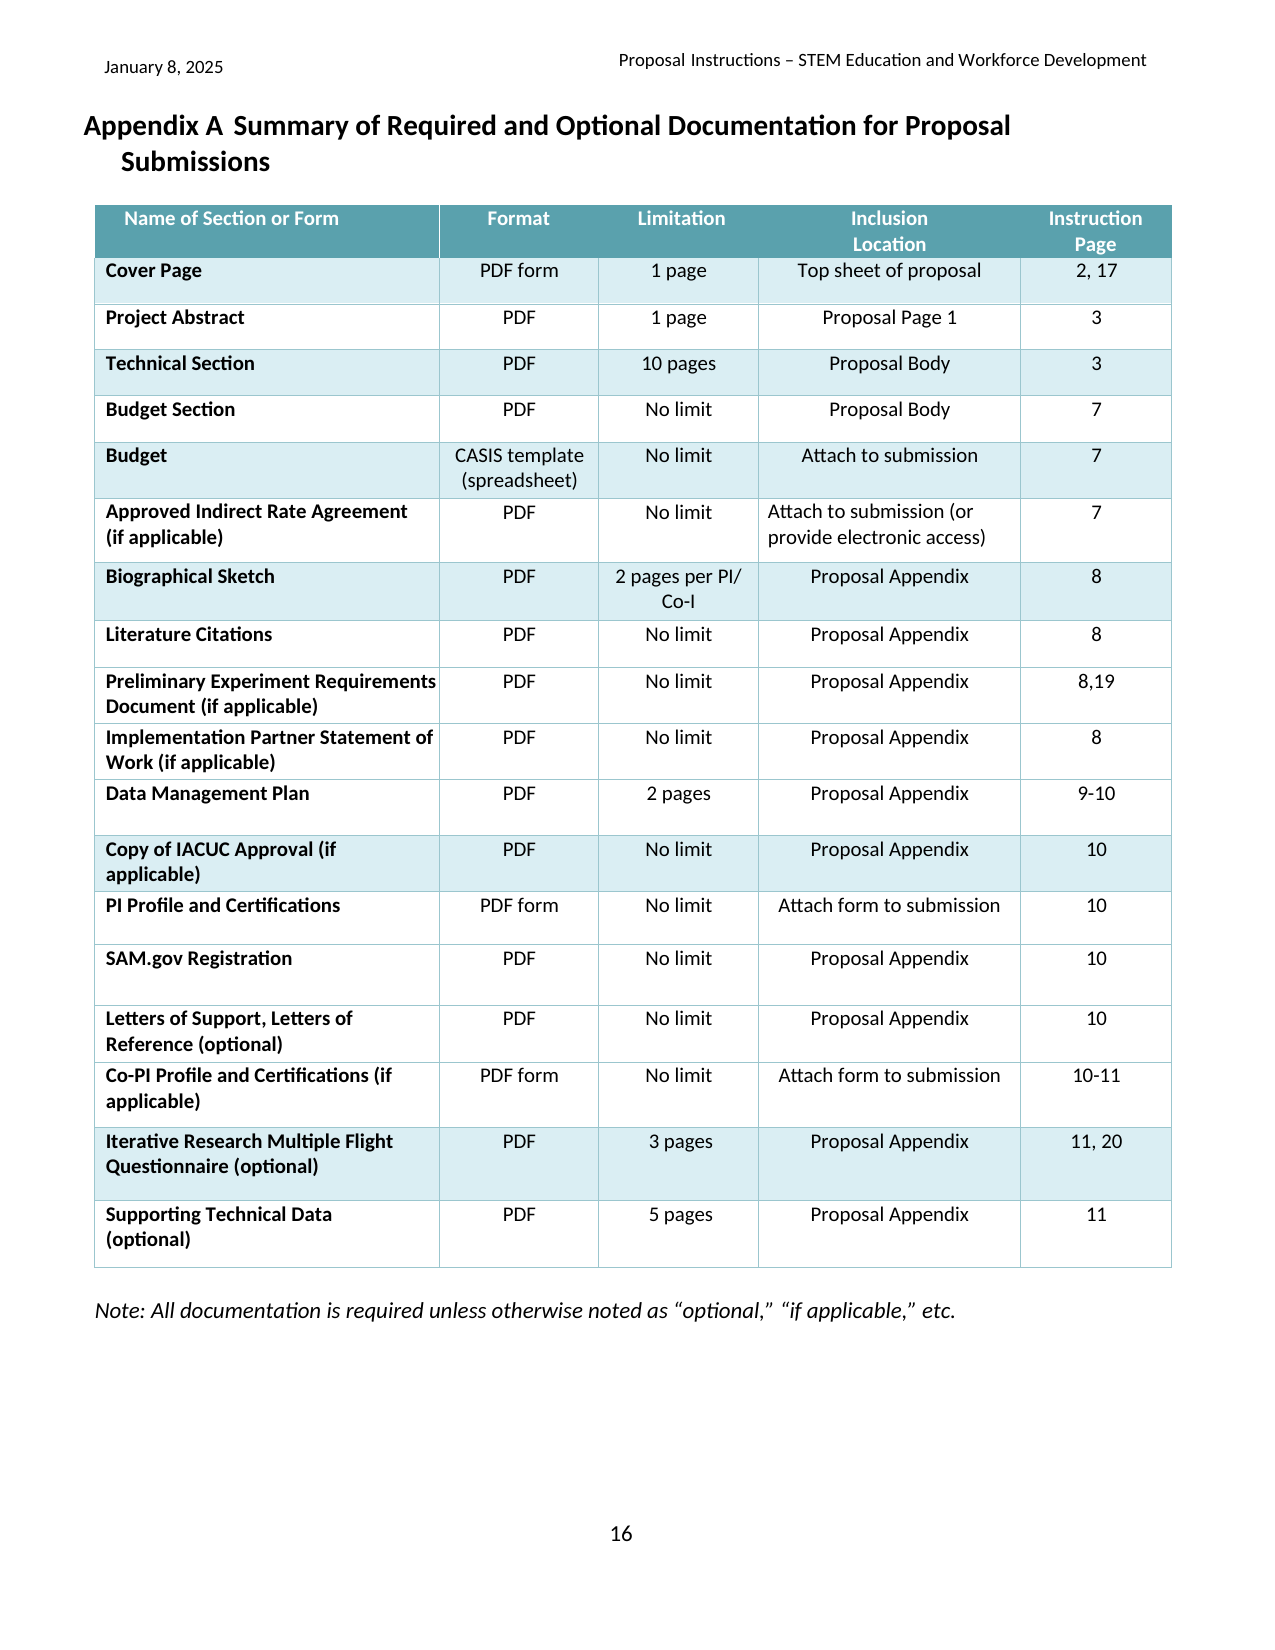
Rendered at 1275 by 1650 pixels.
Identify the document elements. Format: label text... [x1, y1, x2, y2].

table_cell Proposal Appendix [759, 780, 1020, 835]
table_cell Technical Section [95, 350, 439, 395]
table_cell PDF [440, 780, 598, 835]
table_cell No limit [599, 1063, 758, 1127]
table_cell Project Abstract [95, 305, 439, 349]
table_cell 5 pages [599, 1201, 758, 1267]
table_cell Proposal Body [759, 396, 1020, 442]
table_cell Proposal Appendix [759, 945, 1020, 1004]
table_cell SAM.gov Registration [95, 945, 439, 1004]
text Note: All documentation is required unless otherwise noted as “optional,” “if applicable,” etc. [94, 1296, 1158, 1324]
table_cell Proposal Appendix [759, 563, 1020, 620]
table_cell No limit [599, 945, 758, 1004]
table_cell Proposal Appendix [759, 668, 1020, 723]
table_cell PDF [440, 621, 598, 667]
table_cell No limit [599, 892, 758, 944]
table_cell 1 page [599, 305, 758, 349]
table_cell 3 [1021, 305, 1171, 349]
table_cell Proposal Appendix [759, 1201, 1020, 1267]
table_cell Proposal Appendix [759, 836, 1020, 891]
table_cell 2, 17 [1021, 258, 1171, 303]
table_header Inclusion Location [758, 205, 1021, 258]
table_cell PDF [440, 350, 598, 395]
table_cell Approved Indirect Rate Agreement (if applicable) [95, 499, 439, 562]
table_cell 10-11 [1021, 1063, 1171, 1127]
table_cell Literature Citations [95, 621, 439, 667]
table_cell Proposal Appendix [759, 1128, 1020, 1200]
table_cell Top sheet of proposal [759, 258, 1020, 303]
table_cell CASIS template (spreadsheet) [440, 443, 598, 498]
table_cell No limit [599, 724, 758, 779]
table_cell 10 [1021, 945, 1171, 1004]
table_cell PDF [440, 563, 598, 620]
table_cell 7 [1021, 443, 1171, 498]
table_cell 7 [1021, 396, 1171, 442]
table_cell Attach to submission [759, 443, 1020, 498]
table_cell Preliminary Experiment Requirements Document (if applicable) [95, 668, 439, 723]
table_cell PDF form [440, 258, 598, 303]
table_cell Proposal Appendix [759, 724, 1020, 779]
table_cell Supporting Technical Data (optional) [95, 1201, 439, 1267]
table_cell Copy of IACUC Approval (if applicable) [95, 836, 439, 891]
table_header Limitation [599, 205, 758, 258]
table_cell 8 [1021, 724, 1171, 779]
table_cell PDF [440, 1006, 598, 1062]
table_cell Attach to submission (or provide electronic access) [759, 499, 1020, 562]
table_cell PDF form [440, 1063, 598, 1127]
table_cell Implementation Partner Statement of Work (if applicable) [95, 724, 439, 779]
table_cell Budget Section [95, 396, 439, 442]
table_cell PI Profile and Certifications [95, 892, 439, 944]
table_cell 10 [1021, 1006, 1171, 1062]
table_cell 8 [1021, 563, 1171, 620]
table_cell Proposal Appendix [759, 621, 1020, 667]
table_cell 9-10 [1021, 780, 1171, 835]
table_cell PDF [440, 1128, 598, 1200]
table_cell No limit [599, 668, 758, 723]
table_cell PDF [440, 668, 598, 723]
table_cell PDF [440, 499, 598, 562]
table_cell No limit [599, 499, 758, 562]
table_cell Data Management Plan [95, 780, 439, 835]
table_cell Proposal Page 1 [759, 305, 1020, 349]
table_cell Letters of Support, Letters of Reference (optional) [95, 1006, 439, 1062]
table_cell 1 page [599, 258, 758, 303]
table_cell PDF [440, 724, 598, 779]
table_cell 8,19 [1021, 668, 1171, 723]
table_cell Budget [95, 443, 439, 498]
table_cell PDF [440, 1201, 598, 1267]
table_cell PDF [440, 836, 598, 891]
table_cell Proposal Appendix [759, 1006, 1020, 1062]
table_header Name of Section or Form [95, 205, 439, 258]
table_cell No limit [599, 836, 758, 891]
table_cell No limit [599, 396, 758, 442]
table_cell 10 [1021, 892, 1171, 944]
table_cell No limit [599, 621, 758, 667]
table_header Format [440, 205, 599, 258]
table_cell No limit [599, 1006, 758, 1062]
table_cell Attach form to submission [759, 892, 1020, 944]
table_cell 3 [1021, 350, 1171, 395]
table_cell 2 pages [599, 780, 758, 835]
table_cell Biographical Sketch [95, 563, 439, 620]
table_cell Attach form to submission [759, 1063, 1020, 1127]
table_cell No limit [599, 443, 758, 498]
table_cell Co-PI Profile and Certifications (if applicable) [95, 1063, 439, 1127]
table_cell PDF [440, 945, 598, 1004]
text Summary of Required and Optional Documentation for Proposal Submissions [83, 107, 1158, 178]
table_cell 11, 20 [1021, 1128, 1171, 1200]
table_cell PDF form [440, 892, 598, 944]
table_cell 8 [1021, 621, 1171, 667]
table_cell 11 [1021, 1201, 1171, 1267]
table_cell PDF [440, 305, 598, 349]
table_cell 10 pages [599, 350, 758, 395]
table_header Instruction Page [1021, 205, 1172, 258]
table_cell 3 pages [599, 1128, 758, 1200]
table_cell 10 [1021, 836, 1171, 891]
table_cell PDF [440, 396, 598, 442]
table_cell Iterative Research Multiple Flight Questionnaire (optional) [95, 1128, 439, 1200]
table_cell Cover Page [95, 258, 439, 303]
table_cell 7 [1021, 499, 1171, 562]
table_cell 2 pages per PI/ Co-I [599, 563, 758, 620]
table_cell Proposal Body [759, 350, 1020, 395]
